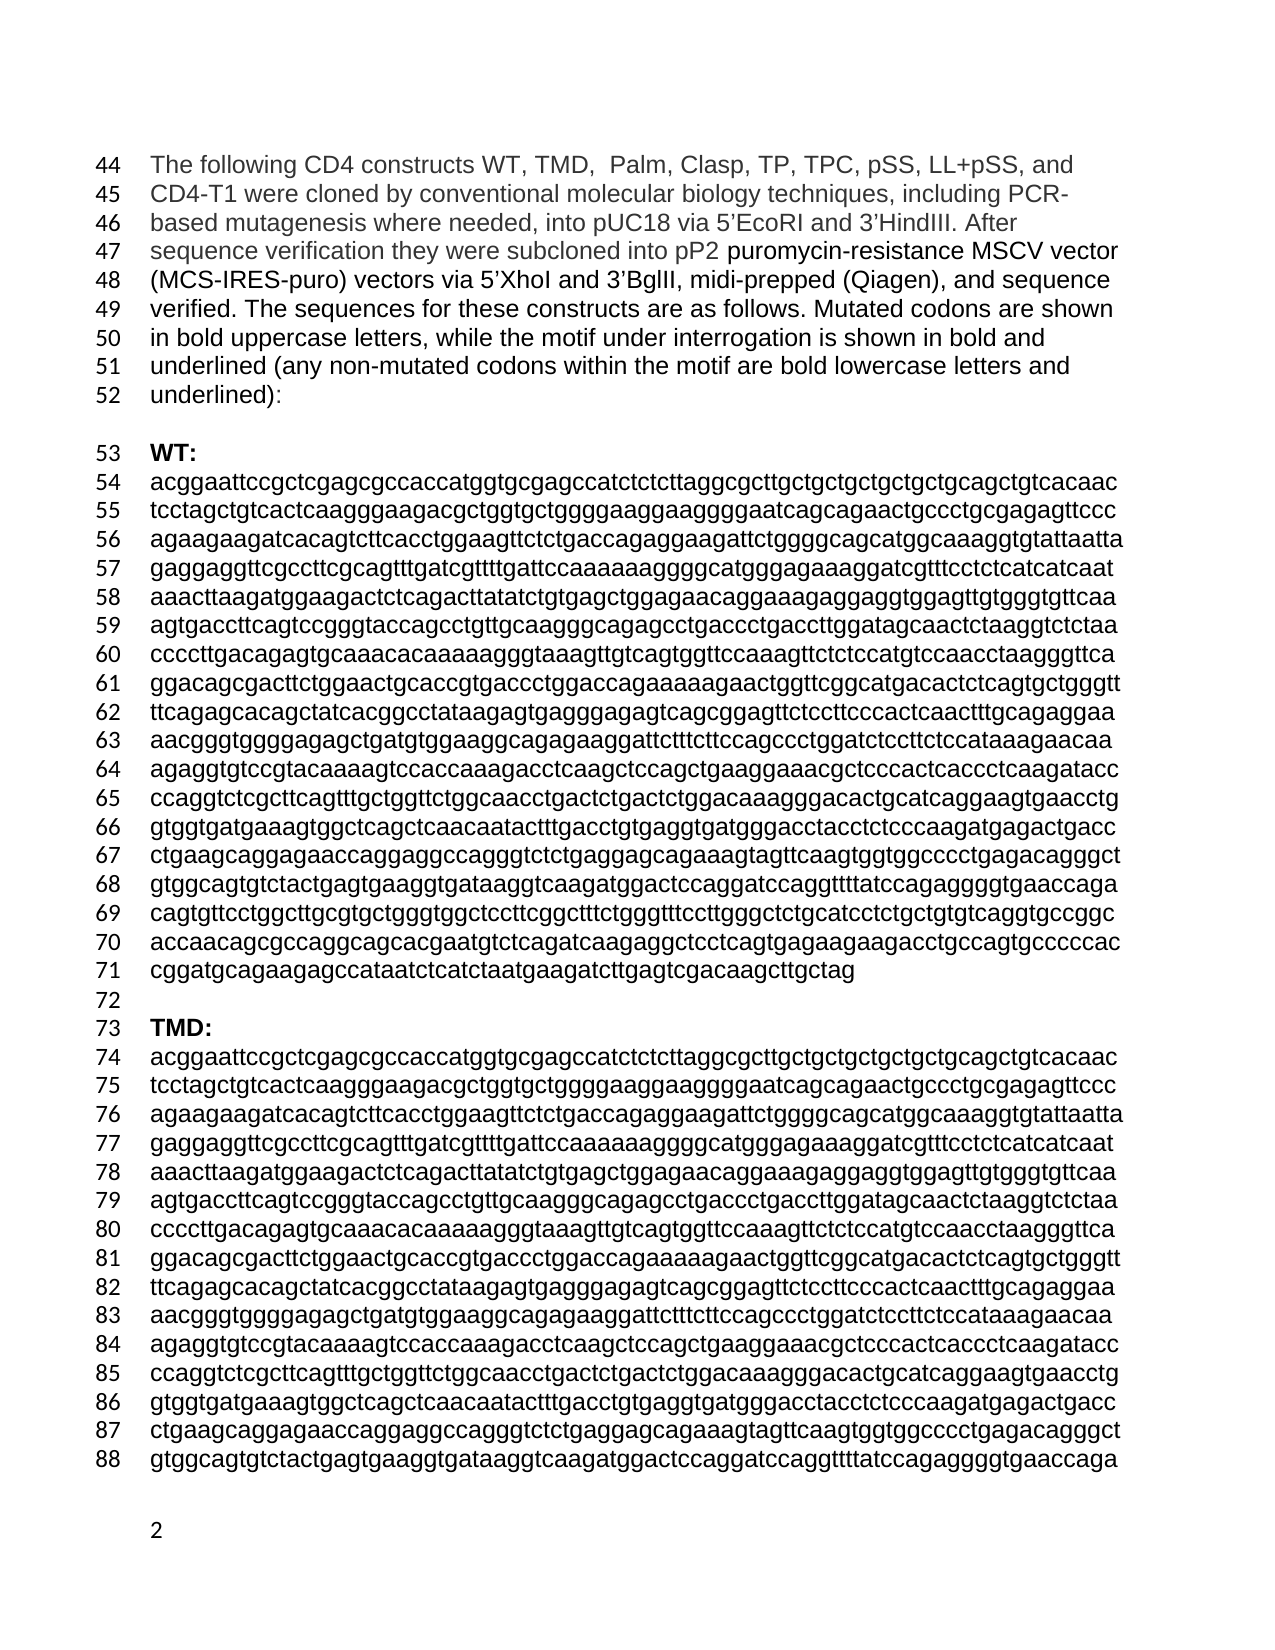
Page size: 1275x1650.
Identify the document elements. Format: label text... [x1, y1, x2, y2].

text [150, 1042, 1125, 1473]
text acggaattccgctcgagcgccaccatggtgcgagccatctctcttaggcgcttgctgctgctgctgctgcagctgtcacaactcctagctgtcactcaagggaagacgctggtgctggggaaggaaggggaatcagcagaactgccctgcgagagttcccagaagaagatcacagtcttcacctggaagttctctgaccagaggaagattctggggcagcatggcaaaggtgtattaattagaggaggttcgccttcgcagtttgatcgttttgattccaaaaaaggggcatgggagaaaggatcgtttcctctcatcatcaataaacttaagatggaagactctcagacttatatctgtgagctggagaacaggaaagaggaggtggagttgtgggtgttcaaagtgaccttcagtccgggtaccagcctgttgcaagggcagagcctgaccctgaccttggatagcaactctaaggtctctaaccccttgacagagtgcaaacacaaaaagggtaaagttgtcagtggttccaaagttctctccatgtccaacctaagggttcaggacagcgacttctggaactgcaccgtgaccctggaccagaaaaagaactggttcggcatgacactctcagtgctgggttttcagagcacagctatcacggcctataagagtgagggagagtcagcggagttctccttcccactcaactttgcagaggaaaacgggtggggagagctgatgtggaaggcagagaaggattctttcttccagccctggatctccttctccataaagaacaaagaggtgtccgtacaaaagtccaccaaagacctcaagctccagctgaaggaaacgctcccactcaccctcaagataccccaggtctcgcttcagtttgctggttctggcaacctgactctgactctggacaaagggacactgcatcaggaagtgaacctggtggtgatgaaagtggctcagctcaacaatactttgacctgtgaggtgatgggacctacctctcccaagatgagactgaccctgaagcaggagaaccaggaggccagggtctctgaggagcagaaagtagttcaagtggtggcccctgagacagggctgtggcagtgtctactgagtgaaggtgataaggtcaagatggactccaggatccaggttttatccagaggggtgaaccagacagtgttcctggcttgcgtgctgggtggctccttcggctttctgggtttccttgggctctgcatcctctgctgtgtcaggtgccggcaccaacagcgccaggcagcacgaatgtctcagatcaagaggctcctcagtgagaagaagacctgccagtgcccccaccggatgcagaagagccataatctcatctaatgaagatcttgagtcgacaagcttgctag [150, 467, 1125, 984]
text TMD: [150, 1013, 1125, 1042]
text WT: [150, 438, 1125, 467]
text The following CD4 constructs WT, TMD, Palm, Clasp, TP, TPC, pSS, LL+pSS, and CD4-T1 were cloned by conventional molecular biology techniques, including PCR-based mutagenesis where needed, into pUC18 via 5’EcoRI and 3’HindIII. After sequence verification they were subcloned into pP2 puromycin-resistance MSCV vector (MCS-IRES-puro) vectors via 5’XhoI and 3’BglII, midi-prepped (Qiagen), and sequence verified. The sequences for these constructs are as follows. Mutated codons are shown in bold uppercase letters, while the motif under interrogation is shown in bold and underlined (any non-mutated codons within the motif are bold lowercase letters and underlined): [150, 150, 1125, 409]
